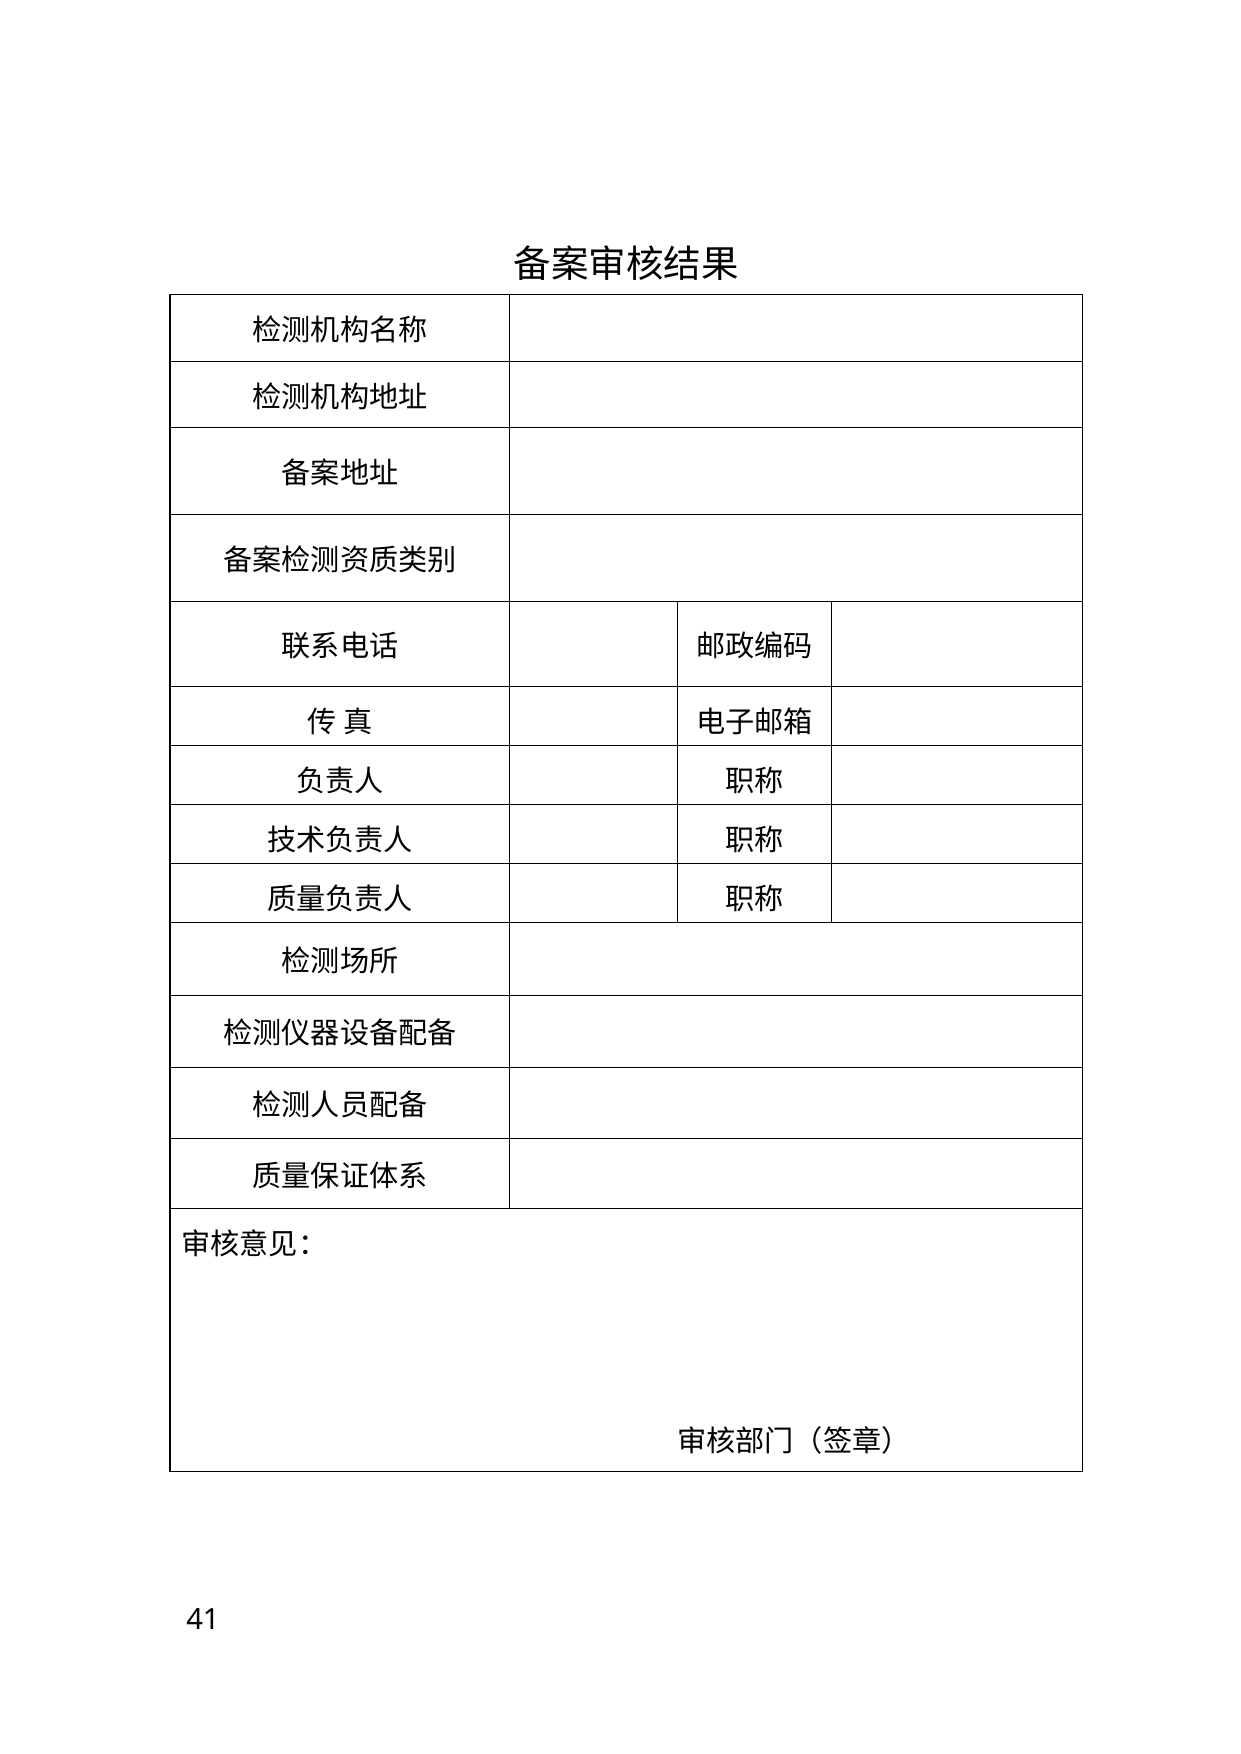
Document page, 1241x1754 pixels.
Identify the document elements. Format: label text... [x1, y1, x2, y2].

table_cell [510, 1139, 1082, 1208]
table_cell [510, 602, 677, 686]
table_cell 检测仪器设备配备 [171, 996, 509, 1067]
table_cell 检测人员配备 [171, 1068, 509, 1137]
table_cell 检测机构地址 [171, 362, 509, 427]
table_cell 职称 [678, 864, 831, 922]
table_cell [510, 362, 1082, 427]
table_cell [510, 996, 1082, 1067]
table_cell 邮政编码 [678, 602, 831, 686]
table_cell [510, 428, 1082, 514]
table_cell [832, 687, 1082, 744]
table_cell [510, 805, 677, 863]
table_cell [832, 864, 1082, 922]
table_cell [510, 923, 1082, 995]
table_cell 检测场所 [171, 923, 509, 995]
table_cell 传 真 [171, 687, 509, 744]
table_cell 质量保证体系 [171, 1139, 509, 1208]
table_header 检测机构名称 [171, 295, 509, 361]
table_cell 备案地址 [171, 428, 509, 514]
table_cell [510, 515, 1082, 601]
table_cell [171, 1209, 1082, 1471]
table_cell [832, 805, 1082, 863]
table_cell [510, 1068, 1082, 1137]
table_cell 联系电话 [171, 602, 509, 686]
table_cell 职称 [678, 746, 831, 804]
table_cell [510, 687, 677, 744]
table_cell [510, 864, 677, 922]
table_cell 职称 [678, 805, 831, 863]
table_header [510, 295, 1082, 361]
table_cell 负责人 [171, 746, 509, 804]
table_cell 质量负责人 [171, 864, 509, 922]
table_cell 电子邮箱 [678, 687, 831, 744]
table_cell [832, 746, 1082, 804]
table_cell 备案检测资质类别 [171, 515, 509, 601]
table_cell 技术负责人 [171, 805, 509, 863]
table_cell [510, 746, 677, 804]
table_cell [832, 602, 1082, 686]
list 备案审核结果 [165, 229, 1087, 294]
